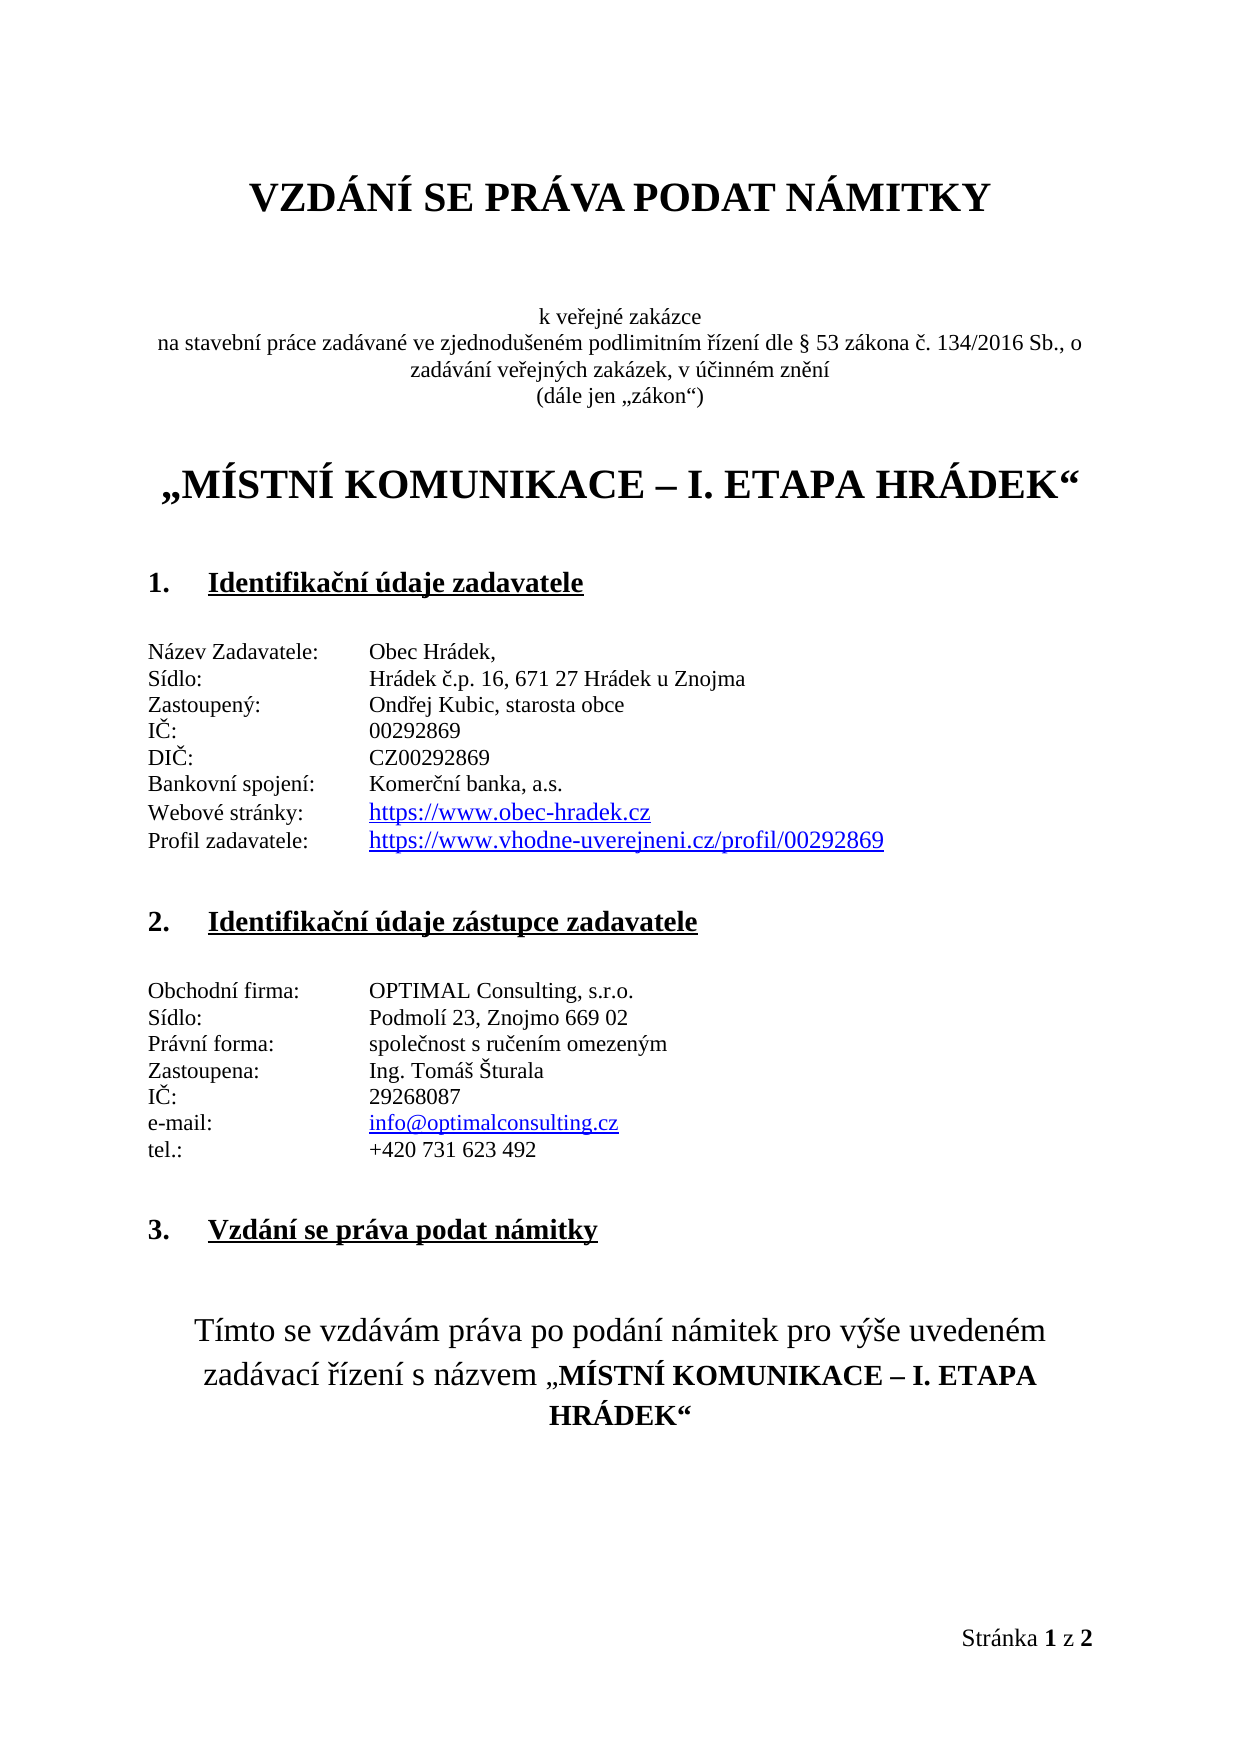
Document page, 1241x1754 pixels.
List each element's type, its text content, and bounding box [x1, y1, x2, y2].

text VZDÁNÍ SE PRÁVA PODAT NÁMITKY [148, 173, 1093, 221]
text DIČ: CZ00292869 [148, 744, 1093, 770]
text Zastoupena: Ing. Tomáš Šturala [148, 1057, 1093, 1083]
text IČ: 29268087 [148, 1083, 1093, 1109]
text Právní forma: společnost s ručením omezeným [148, 1030, 1093, 1057]
text Sídlo: Hrádek č.p. 16, 671 27 Hrádek u Znojma [148, 665, 1093, 691]
subtitle Vzdání se práva podat námitky [148, 1212, 1093, 1246]
text IČ: 00292869 [148, 717, 1093, 744]
text Bankovní spojení: Komerční banka, a.s. [148, 770, 1093, 797]
text k veřejné zakázce [148, 303, 1093, 329]
text e-mail: info@optimalconsulting.cz [148, 1109, 1093, 1136]
text na stavební práce zadávané ve zjednodušeném podlimitním řízení dle § 53 zákona č. 134/2016 Sb., o zadávání veřejných zakázek, v účinném znění [148, 329, 1093, 382]
text Tímto se vzdávám práva po podání námitek pro výše uvedeném zadávací řízení s názvem „MÍSTNÍ KOMUNIKACE – I. ETAPA HRÁDEK“ [148, 1311, 1093, 1432]
text Zastoupený: Ondřej Kubic, starosta obce [148, 691, 1093, 717]
text (dále jen „zákon“) [148, 382, 1093, 408]
text Webové stránky: https://www.obec-hradek.cz [148, 797, 1093, 825]
subtitle Identifikační údaje zástupce zadavatele [148, 904, 1093, 938]
text tel.: +420 731 623 492 [148, 1136, 1093, 1162]
text Profil zadavatele: https://www.vhodne-uverejneni.cz/profil/00292869 [148, 825, 1093, 854]
text Název Zadavatele: Obec Hrádek, [148, 638, 1093, 665]
text „MÍSTNÍ KOMUNIKACE – I. ETAPA HRÁDEK“ [148, 460, 1093, 508]
text Sídlo: Podmolí 23, Znojmo 669 02 [148, 1004, 1093, 1030]
subtitle Identifikační údaje zadavatele [148, 565, 1093, 598]
text Obchodní firma: OPTIMAL Consulting, s.r.o. [148, 978, 1093, 1004]
